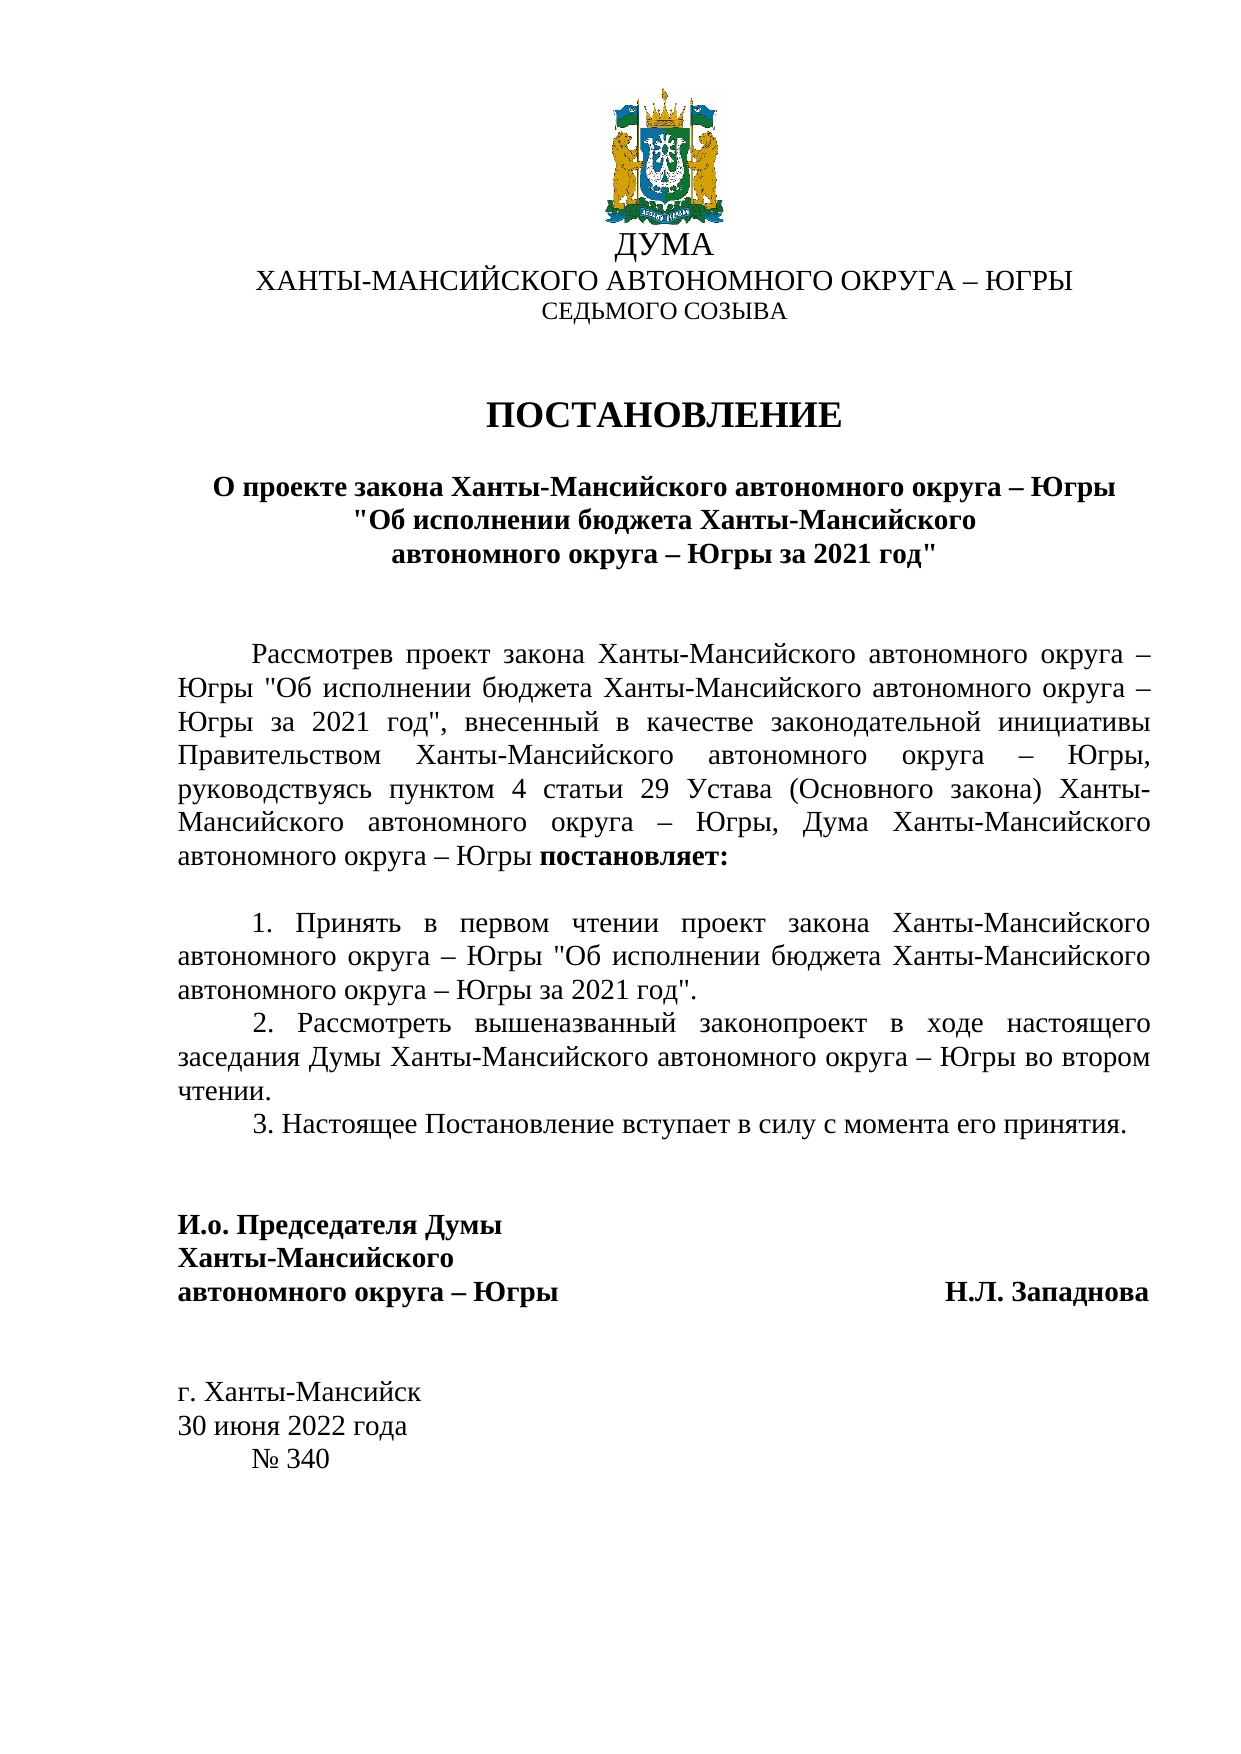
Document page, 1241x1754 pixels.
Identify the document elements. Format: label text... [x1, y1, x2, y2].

text г. Ханты-Мансийск [177, 1374, 1152, 1408]
text 30 июня 2022 года [177, 1408, 1152, 1442]
text О проекте закона Ханты-Мансийского автономного округа – Югры [177, 469, 1152, 502]
text Ханты-Мансийского [177, 1240, 1152, 1274]
text И.о. Председателя Думы [177, 1207, 1152, 1240]
text № 340 [177, 1442, 1152, 1475]
picture [605, 88, 724, 225]
text 3. Настоящее Постановление вступает в силу с момента его принятия. [177, 1106, 1152, 1140]
text 2. Рассмотреть вышеназванный законопроект в ходе настоящего заседания Думы Ханты-Мансийского автономного округа – Югры во втором чтении. [177, 1006, 1152, 1106]
subtitle автономного округа – Югры за 2021 год" [177, 536, 1152, 569]
text Рассмотрев проект закона Ханты-Мансийского автономного округа – Югры "Об исполнении бюджета Ханты-Мансийского автономного округа – Югры за 2021 год", внесенный в качестве законодательной инициативы Правительством Ханты-Мансийского автономного округа – Югры, руководствуясь пунктом 4 статьи 29 Устава (Основного закона) Ханты-Мансийского автономного округа – Югры, Дума Ханты-Мансийского автономного округа – Югры постановляет: [177, 637, 1152, 871]
text ДУМА [177, 224, 1152, 263]
text СЕДЬМОГО СОЗЫВА [177, 296, 1152, 325]
text ХАНТЫ-МАНСИЙСКОГО АВТОНОМНОГО ОКРУГА – ЮГРЫ [177, 263, 1152, 296]
subtitle "Об исполнении бюджета Ханты-Мансийского [177, 502, 1152, 536]
text автономного округа – Югры Н.Л. Западнова [177, 1274, 1152, 1307]
text ПОСТАНОВЛЕНИЕ [177, 392, 1152, 435]
text 1. Принять в первом чтении проект закона Ханты-Мансийского автономного округа – Югры "Об исполнении бюджета Ханты-Мансийского автономного округа – Югры за 2021 год". [177, 905, 1152, 1006]
